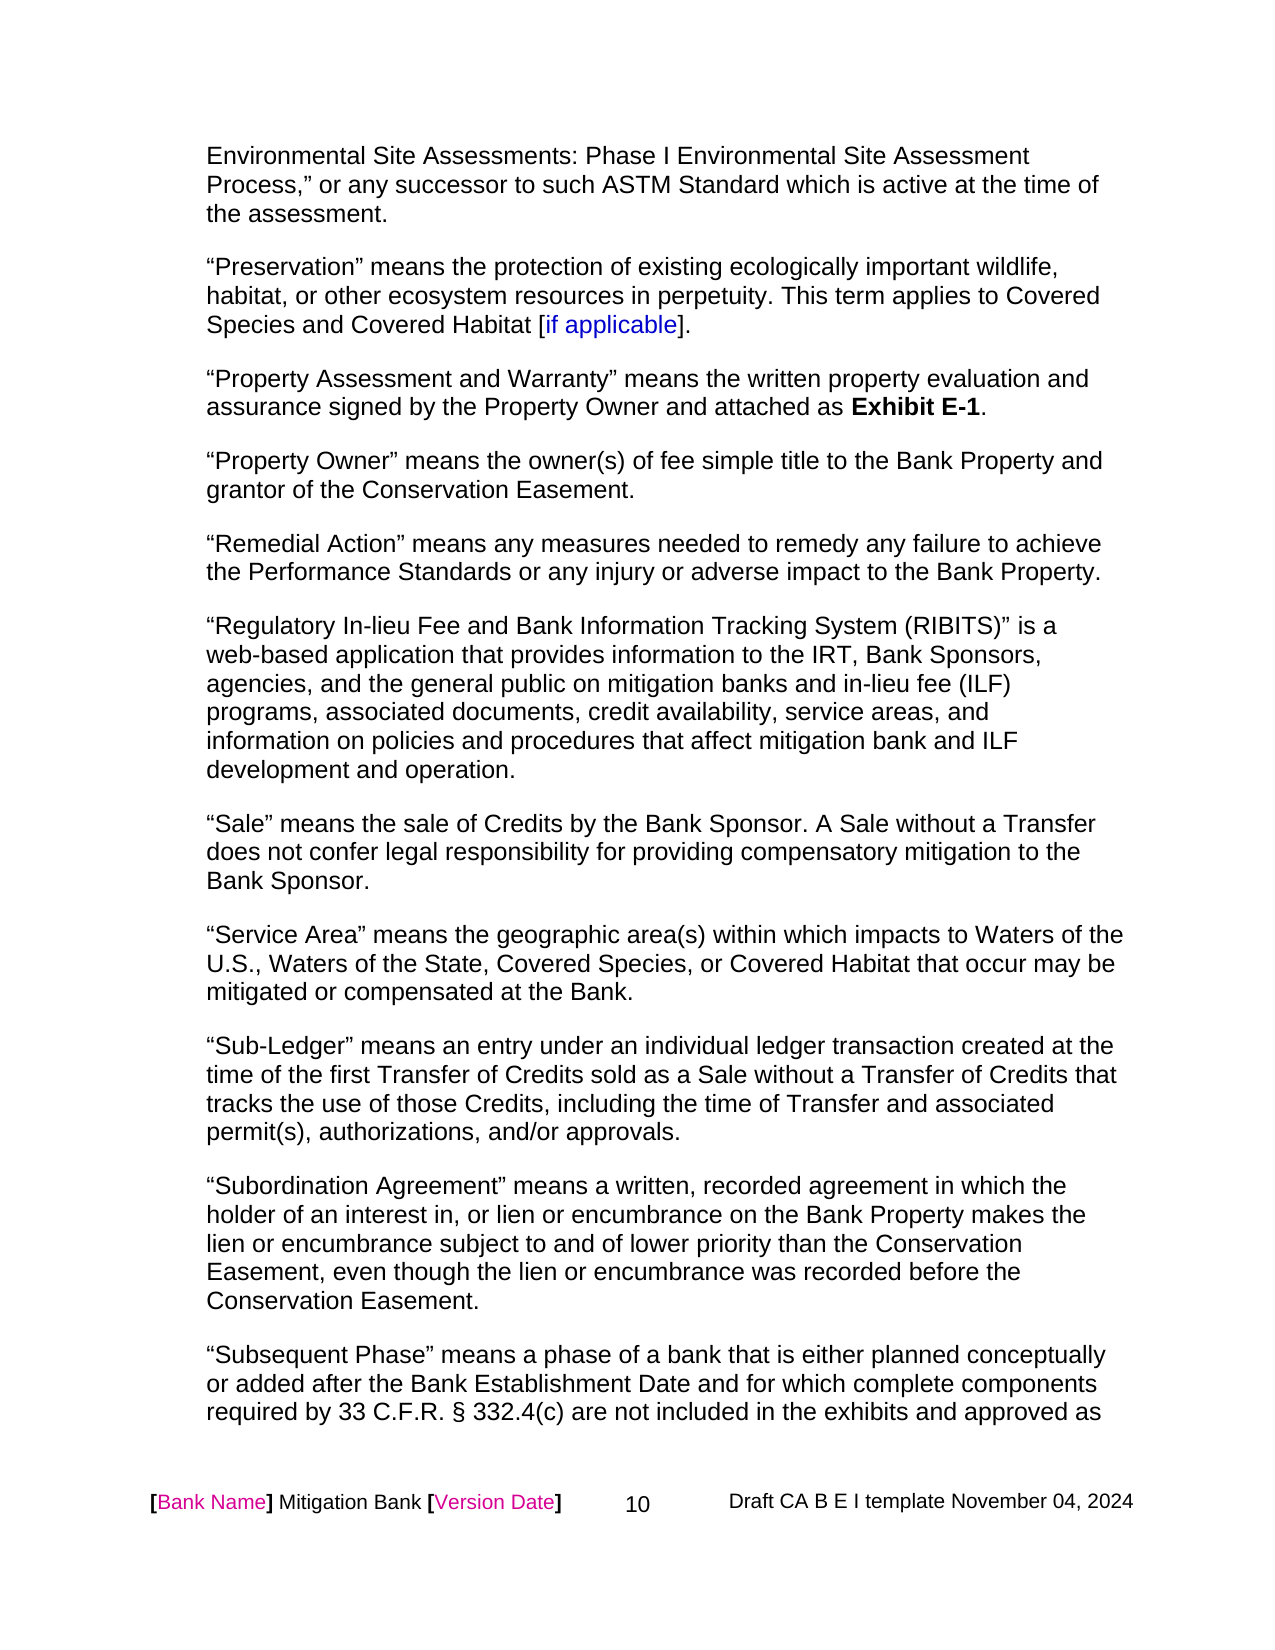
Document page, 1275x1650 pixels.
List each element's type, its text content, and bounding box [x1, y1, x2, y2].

text “Sale” means the sale of Credits by the Bank Sponsor. A Sale without a Transfer does not confer legal responsibility for providing compensatory mitigation to the Bank Sponsor. [206, 808, 1106, 895]
text “Sub-Ledger” means an entry under an individual ledger transaction created at the time of the first Transfer of Credits sold as a Sale without a Transfer of Credits that tracks the use of those Credits, including the time of Transfer and associated permit(s), authorizations, and/or approvals. [206, 1031, 1137, 1146]
text “Property Assessment and Warranty” means the written property evaluation and assurance signed by the Property Owner and attached as Exhibit E-1. [206, 363, 1137, 421]
text “Remedial Action” means any measures needed to remedy any failure to achieve the Performance Standards or any injury or adverse impact to the Bank Property. [206, 528, 1106, 586]
text “Service Area” means the geographic area(s) within which impacts to Waters of the U.S., Waters of the State, Covered Species, or Covered Habitat that occur may be mitigated or compensated at the Bank. [206, 920, 1137, 1006]
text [205, 141, 1123, 227]
text “Subordination Agreement” means a written, recorded agreement in which the holder of an interest in, or lien or encumbrance on the Bank Property makes the lien or encumbrance subject to and of lower priority than the Conservation Easement, even though the lien or encumbrance was recorded before the Conservation Easement. [206, 1171, 1117, 1315]
text “Regulatory In-lieu Fee and Bank Information Tracking System (RIBITS)” is a web-based application that provides information to the IRT, Bank Sponsors, agencies, and the general public on mitigation banks and in-lieu fee (ILF) programs, associated documents, credit availability, service areas, and information on policies and procedures that affect mitigation bank and ILF development and operation. [206, 611, 1117, 783]
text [206, 1340, 1123, 1426]
text “Property Owner” means the owner(s) of fee simple title to the Bank Property and grantor of the Conservation Easement. [206, 446, 1137, 503]
text “Preservation” means the protection of existing ecologically important wildlife, habitat, or other ecosystem resources in perpetuity. This term applies to Covered Species and Covered Habitat [if applicable]. [206, 252, 1137, 338]
